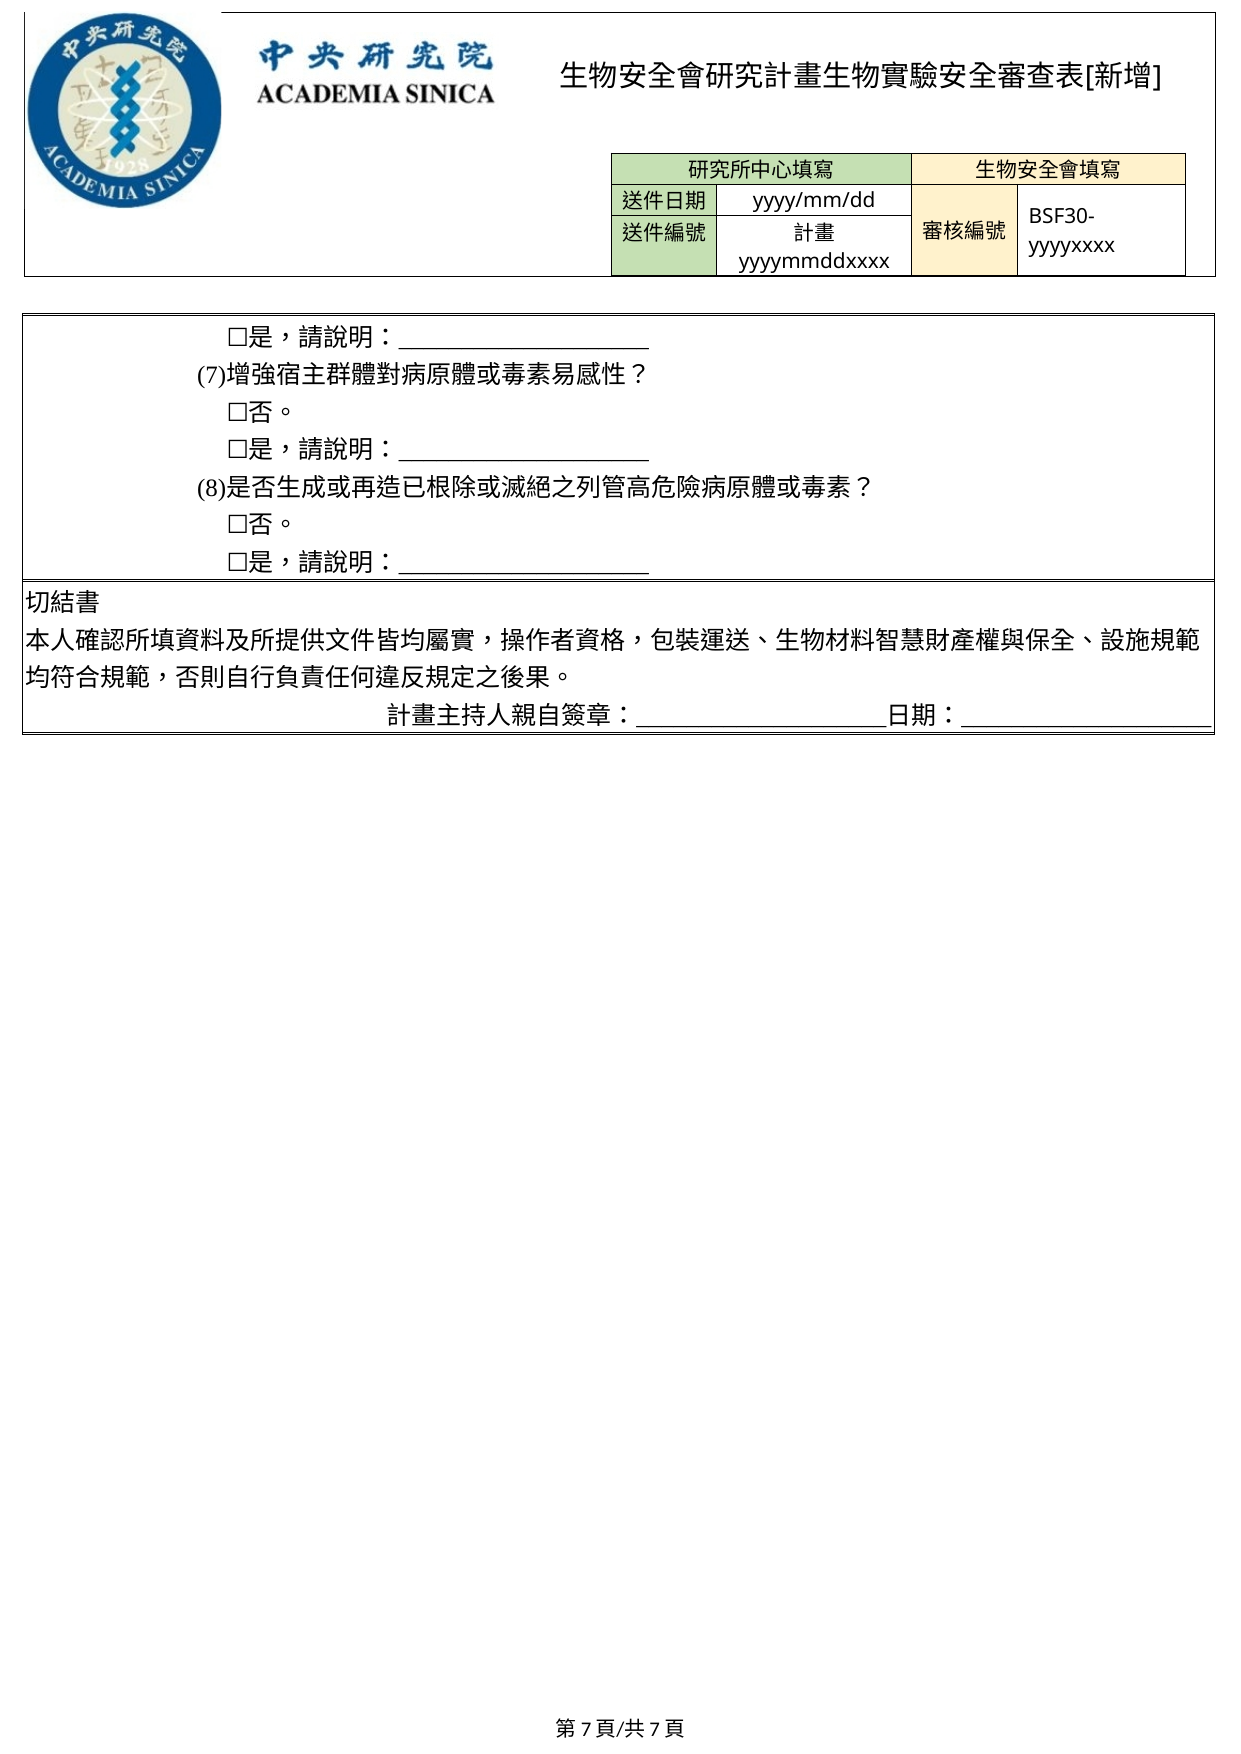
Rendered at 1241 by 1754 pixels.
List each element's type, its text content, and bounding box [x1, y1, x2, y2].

picture [24, 11, 222, 209]
picture [251, 32, 499, 113]
table_cell 切結書 本人確認所填資料及所提供文件皆均屬實，操作者資格，包裝運送、生物材料智慧財產權與保全、設施規範均符合規範，否則自行負責任何違反規定之後果。 計畫主持人親自簽章：____________________日期：____________________ [23, 582, 1214, 732]
